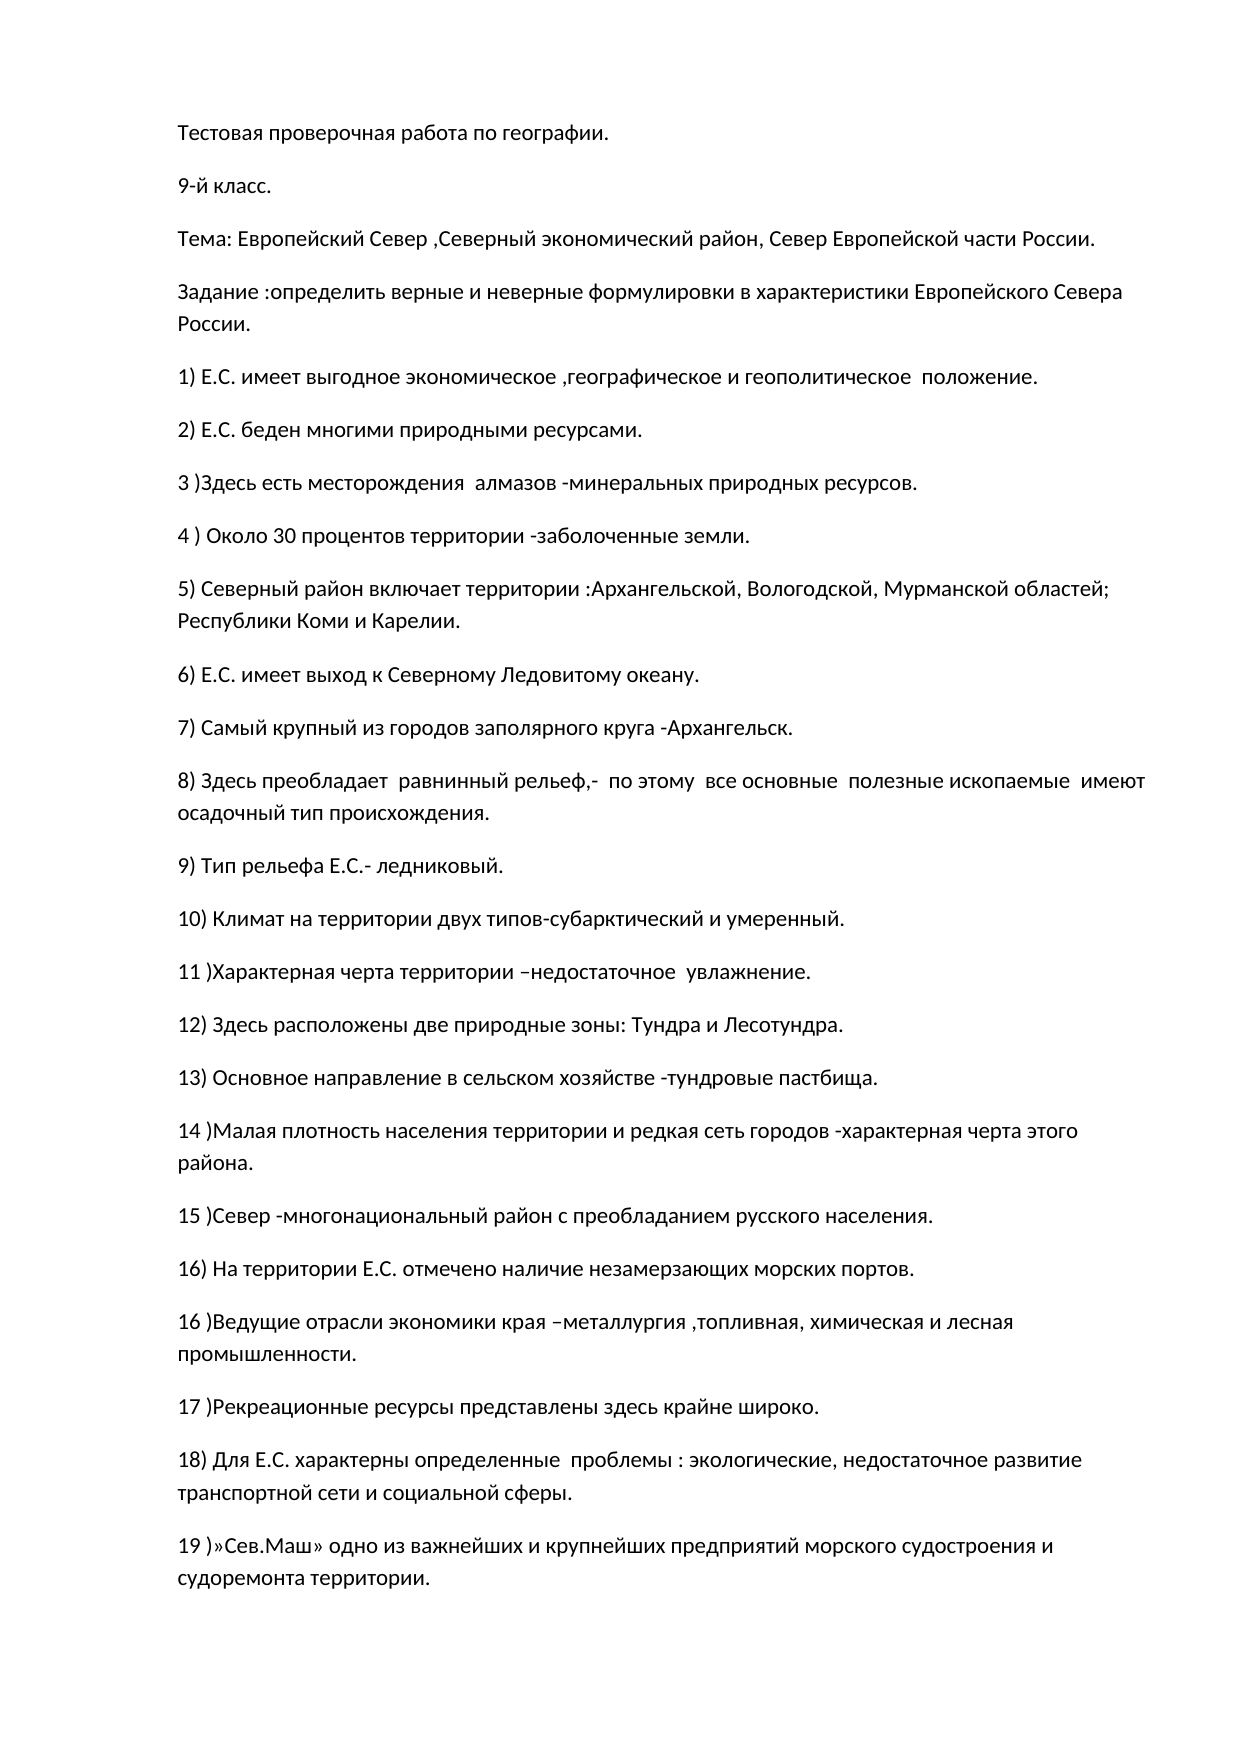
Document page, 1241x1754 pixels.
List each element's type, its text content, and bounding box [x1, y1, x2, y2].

text 9-й класс. [177, 171, 1152, 199]
text 1) Е.С. имеет выгодное экономическое ,географическое и геополитическое положение. [177, 362, 1152, 390]
text 4 ) Около 30 процентов территории -заболоченные земли. [177, 521, 1152, 549]
text Тестовая проверочная работа по географии. [177, 118, 1152, 146]
text 8) Здесь преобладает равнинный рельеф,- по этому все основные полезные ископаемые имеют осадочный тип происхождения. [177, 766, 1152, 826]
text 13) Основное направление в сельском хозяйстве -тундровые пастбища. [177, 1063, 1152, 1091]
text 18) Для Е.С. характерны определенные проблемы : экологические, недостаточное развитие транспортной сети и социальной сферы. [177, 1446, 1152, 1506]
text 3 )Здесь есть месторождения алмазов -минеральных природных ресурсов. [177, 468, 1152, 496]
text 2) Е.С. беден многими природными ресурсами. [177, 415, 1152, 443]
text Задание :определить верные и неверные формулировки в характеристики Европейского Севера России. [177, 277, 1152, 337]
text 14 )Малая плотность населения территории и редкая сеть городов -характерная черта этого района. [177, 1116, 1152, 1176]
text 7) Самый крупный из городов заполярного круга -Архангельск. [177, 713, 1152, 741]
text Тема: Европейский Север ,Северный экономический район, Север Европейской части России. [177, 224, 1152, 252]
text 19 )»Сев.Маш» одно из важнейших и крупнейших предприятий морского судостроения и судоремонта территории. [177, 1531, 1152, 1591]
text 11 )Характерная черта территории –недостаточное увлажнение. [177, 957, 1152, 985]
text 17 )Рекреационные ресурсы представлены здесь крайне широко. [177, 1392, 1152, 1421]
text 6) Е.С. имеет выход к Северному Ледовитому океану. [177, 660, 1152, 688]
text 16 )Ведущие отрасли экономики края –металлургия ,топливная, химическая и лесная промышленности. [177, 1307, 1152, 1367]
text 5) Северный район включает территории :Архангельской, Вологодской, Мурманской областей; Республики Коми и Карелии. [177, 574, 1152, 635]
text 15 )Север -многонациональный район с преобладанием русского населения. [177, 1201, 1152, 1229]
text 12) Здесь расположены две природные зоны: Тундра и Лесотундра. [177, 1010, 1152, 1038]
text 9) Тип рельефа Е.С.- ледниковый. [177, 851, 1152, 879]
text 16) На территории Е.С. отмечено наличие незамерзающих морских портов. [177, 1254, 1152, 1282]
text 10) Климат на территории двух типов-субарктический и умеренный. [177, 904, 1152, 932]
